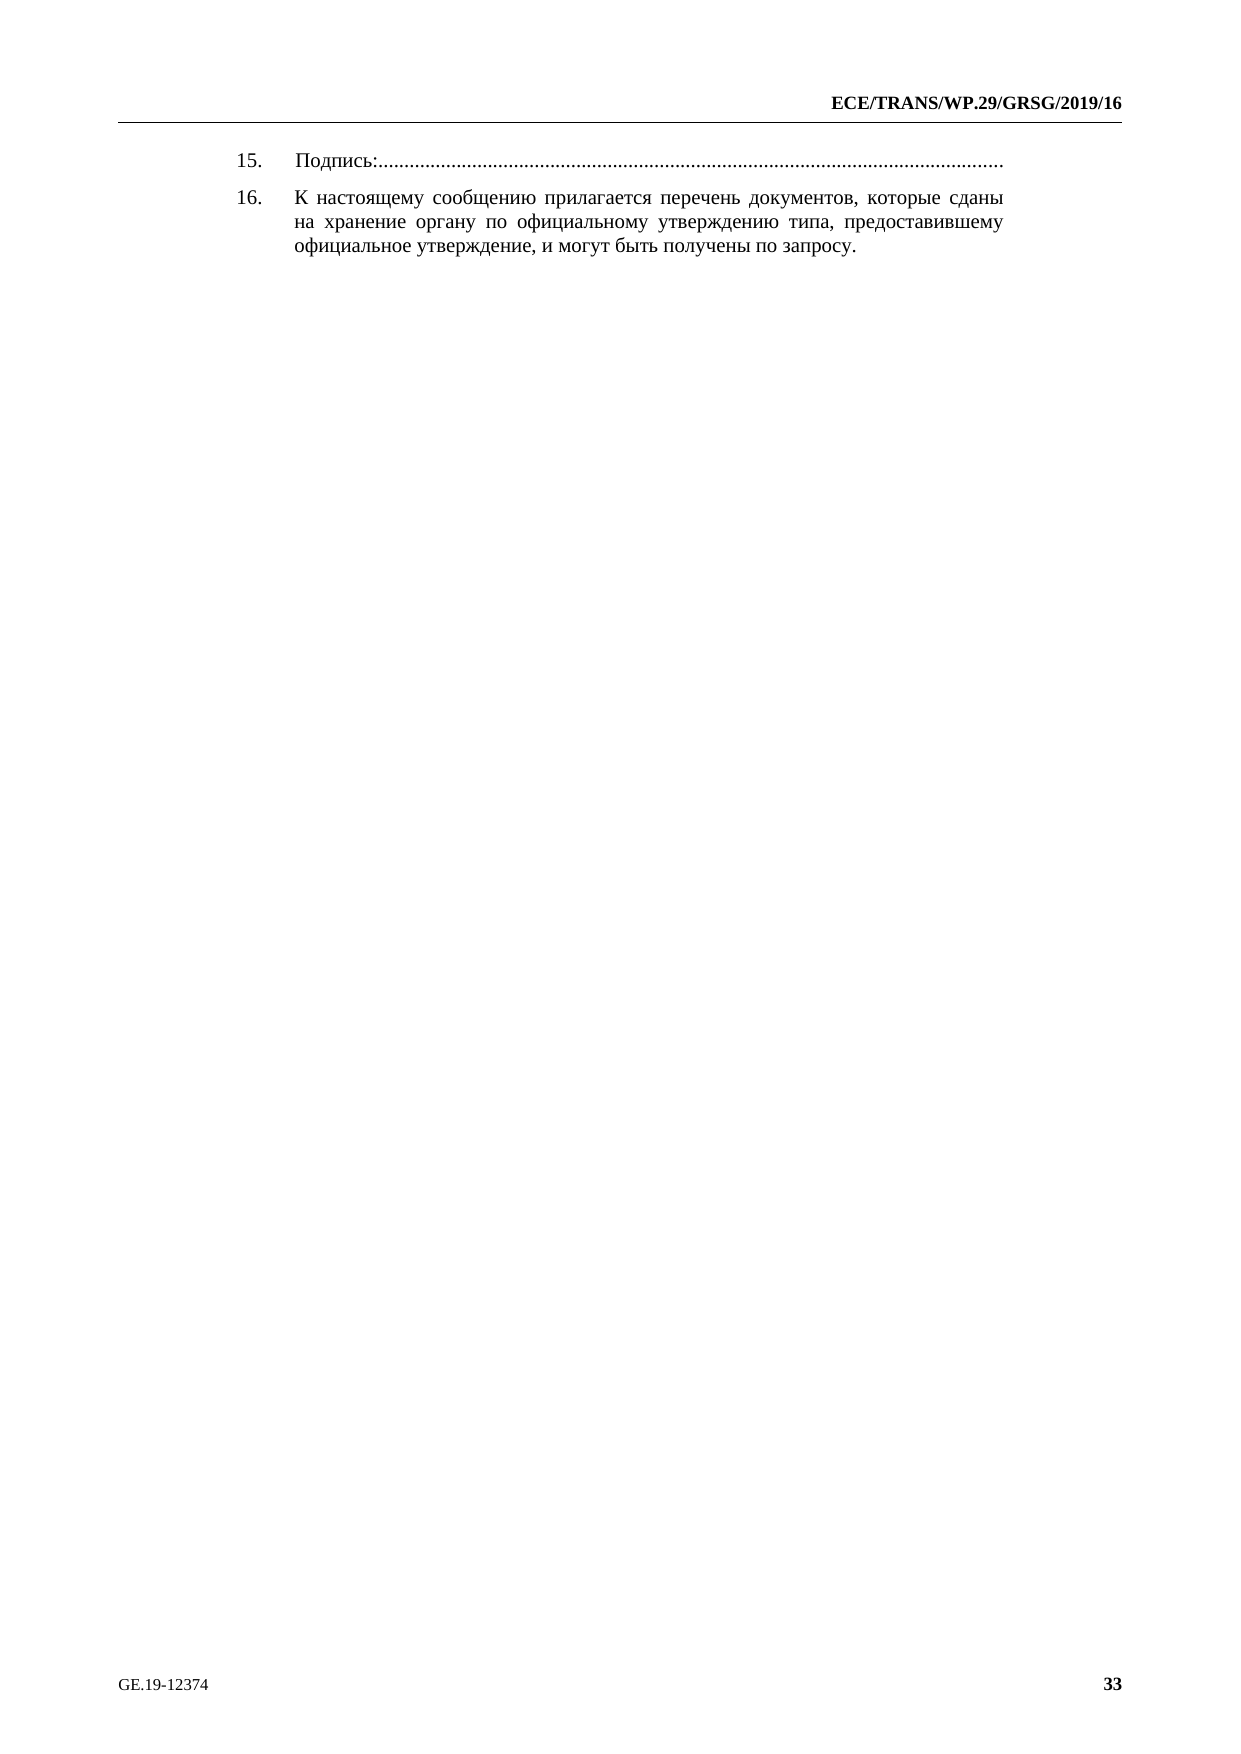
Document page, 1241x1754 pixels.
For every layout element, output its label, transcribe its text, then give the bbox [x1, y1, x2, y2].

text 16. К настоящему сообщению прилагается перечень документов, которые сданы на хранение органу по официальному утверждению типа, предоставившему официальное утверждение, и могут быть получены по запросу. [236, 184, 1004, 257]
text 15. Подпись: [236, 148, 1004, 172]
